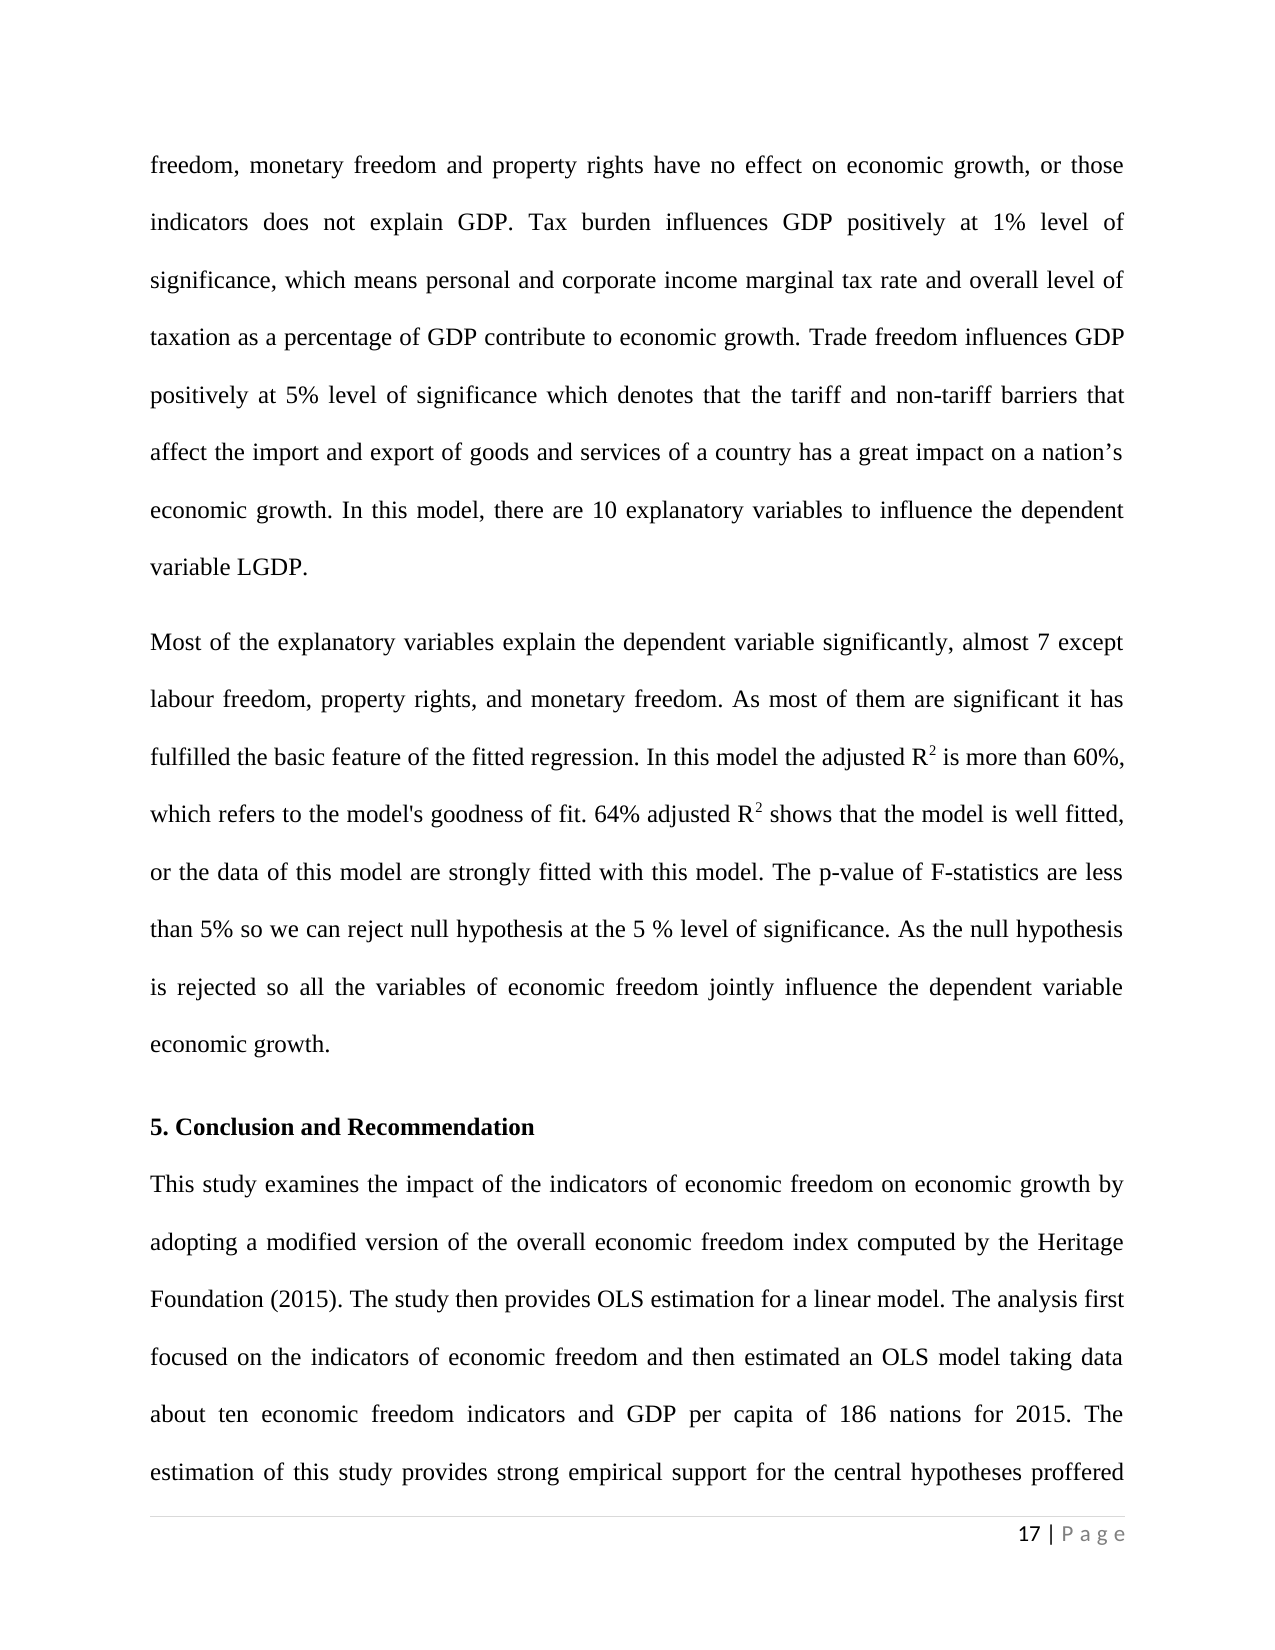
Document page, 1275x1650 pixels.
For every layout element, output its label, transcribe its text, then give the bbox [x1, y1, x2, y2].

subtitle 5. Conclusion and Recommendation [150, 1112, 1125, 1140]
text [150, 1169, 1125, 1485]
text Most of the explanatory variables explain the dependent variable significantly, almost 7 except labour freedom, property rights, and monetary freedom. As most of them are significant it has fulfilled the basic feature of the fitted regression. In this model the adjusted R2 is more than 60%, which refers to the model's goodness of fit. 64% adjusted R2 shows that the model is well fitted, or the data of this model are strongly fitted with this model. The p-value of F-statistics are less than 5% so we can reject null hypothesis at the 5 % level of significance. As the null hypothesis is rejected so all the variables of economic freedom jointly influence the dependent variable economic growth. [150, 627, 1125, 1058]
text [150, 150, 1125, 581]
